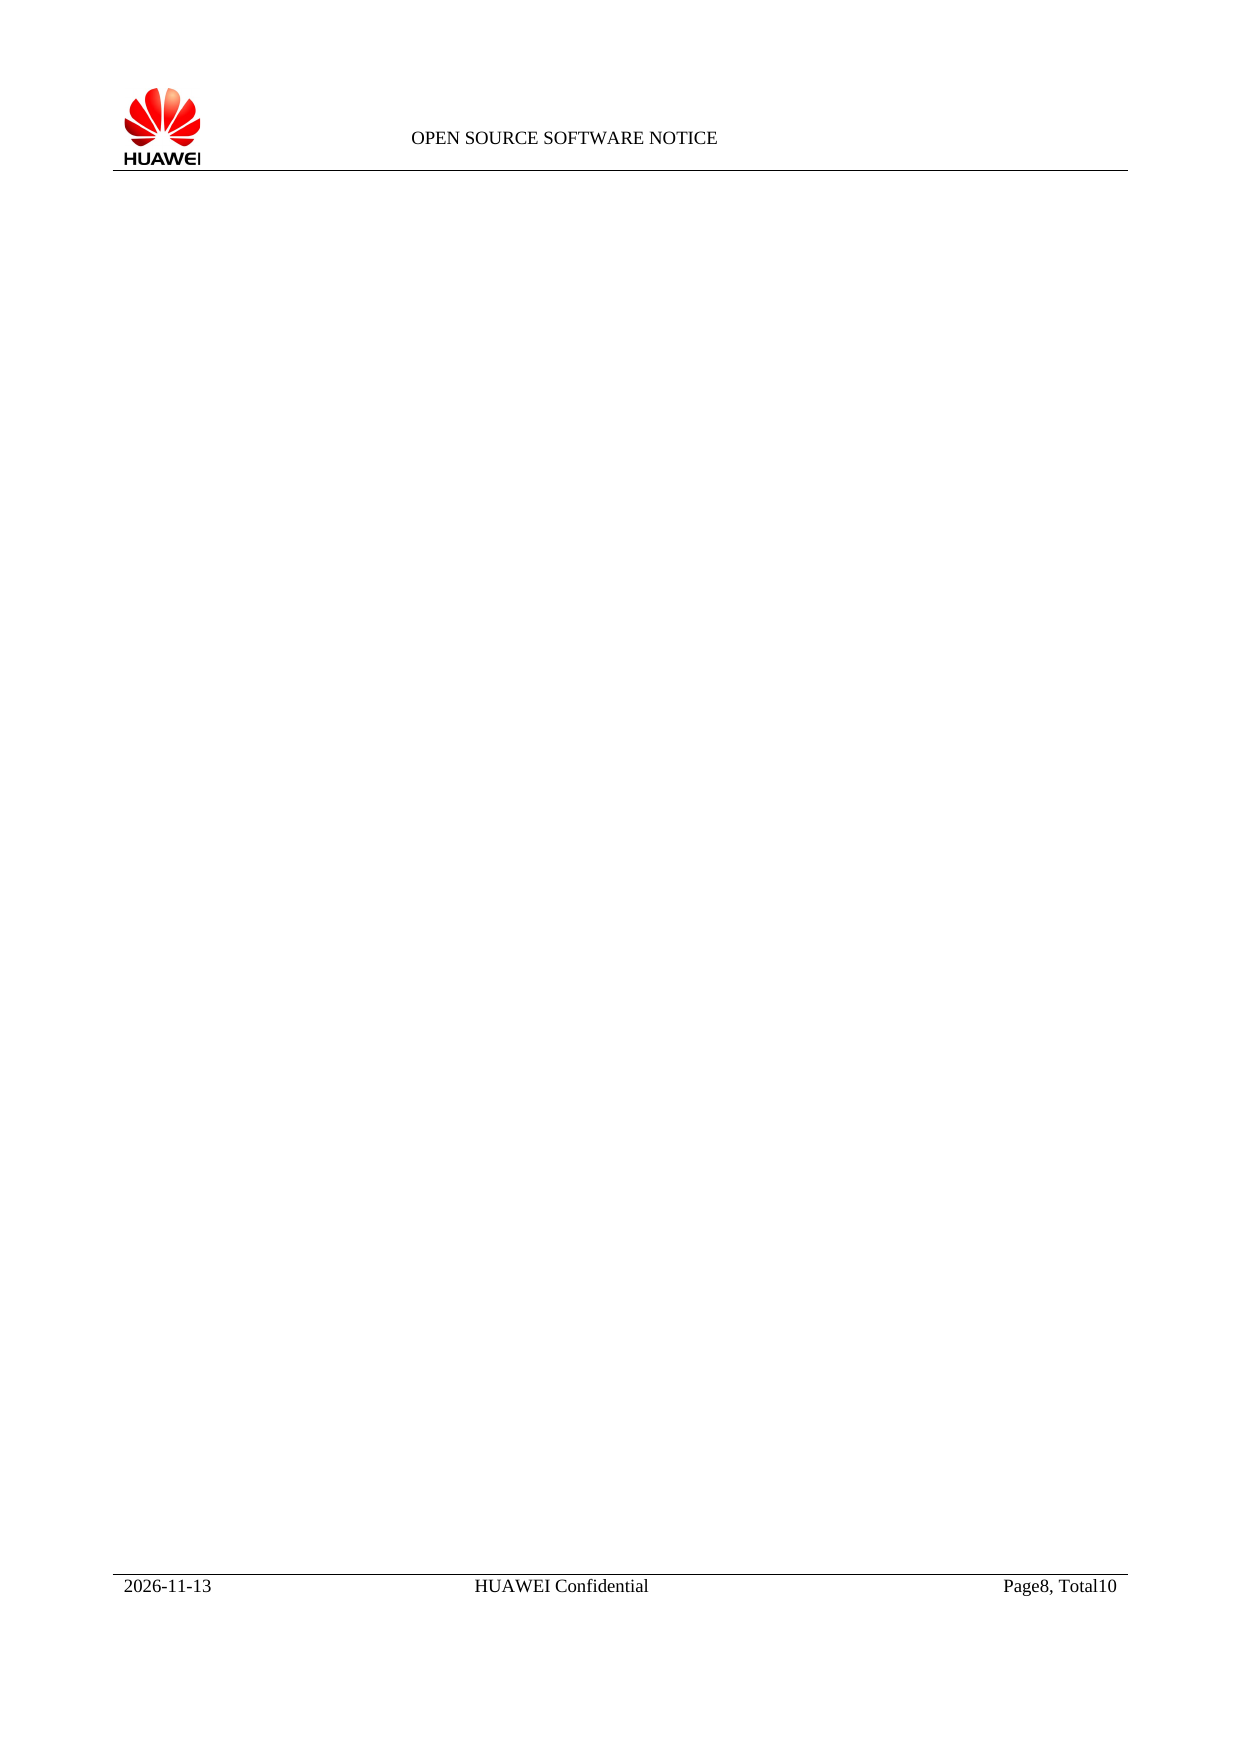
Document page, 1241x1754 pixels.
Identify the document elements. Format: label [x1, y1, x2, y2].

picture [124, 88, 201, 165]
